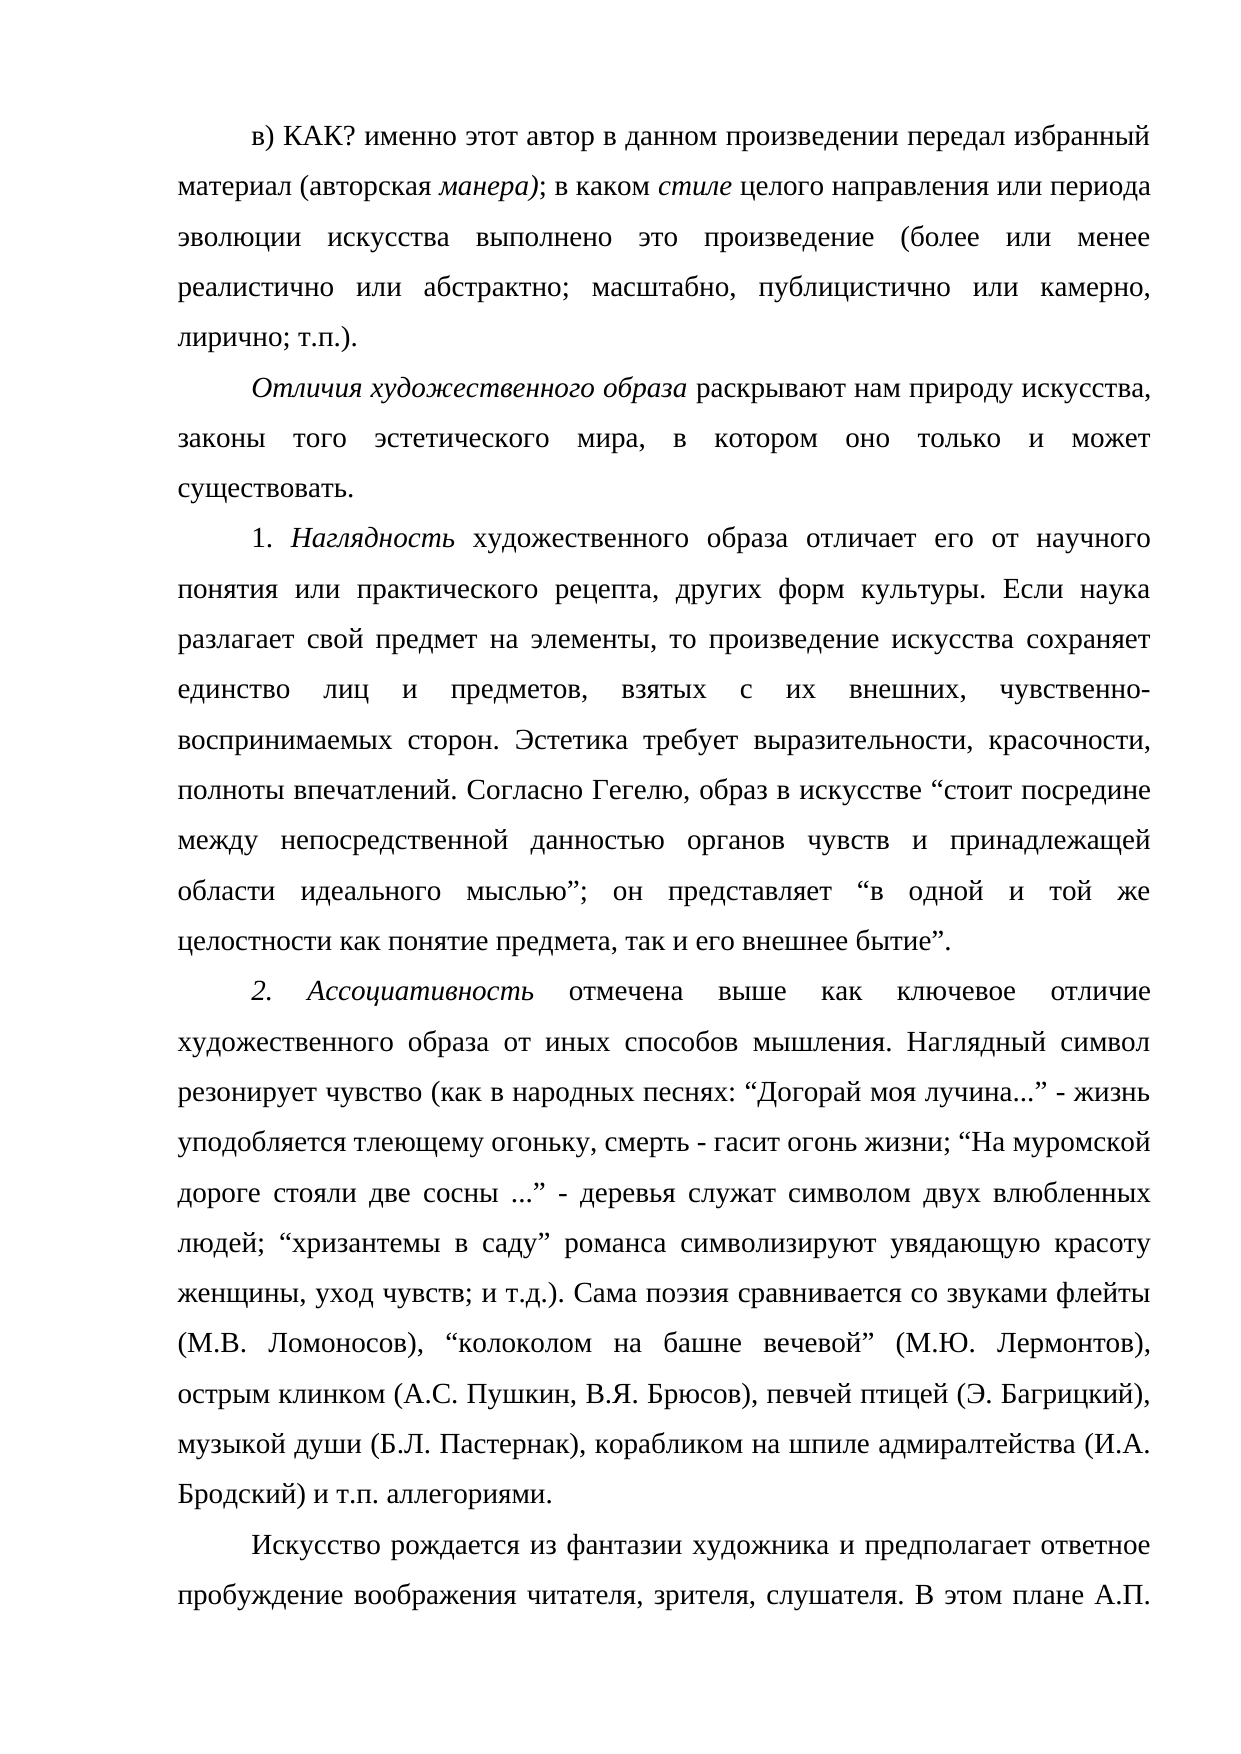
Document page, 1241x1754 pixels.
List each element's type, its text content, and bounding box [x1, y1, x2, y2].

text 2. Ассоциативность отмечена выше как ключевое отличие художественного образа от иных способов мышления. Наглядный символ резонирует чувство (как в народных песнях: “Догорай моя лучина...” - жизнь уподобляется тлеющему огоньку, смерть - гасит огонь жизни; “На муромской дороге стояли две сосны ...” - деревья служат символом двух влюбленных людей; “хризантемы в саду” романса символизируют увядающую красоту женщины, уход чувств; и т.д.). Сама поэзия сравнивается со звуками флейты (М.В. Ломоносов), “колоколом на башне вечевой” (М.Ю. Лермонтов), острым клинком (А.С. Пушкин, В.Я. Брюсов), певчей птицей (Э. Багрицкий), музыкой души (Б.Л. Пастернак), корабликом на шпиле адмиралтейства (И.А. Бродский) и т.п. аллегориями. [177, 973, 1152, 1510]
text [177, 1527, 1152, 1611]
text 1. Наглядность художественного образа отличает его от научного понятия или практического рецепта, других форм культуры. Если наука разлагает свой предмет на элементы, то произведение искусства сохраняет единство лиц и предметов, взятых с их внешних, чувственно-воспринимаемых сторон. Эстетика требует выразительности, красочности, полноты впечатлений. Согласно Гегелю, образ в искусстве “стоит посредине между непосредственной данностью органов чувств и принадлежащей области идеального мыслью”; он представляет “в одной и той же целостности как понятие предмета, так и его внешнее бытие”. [177, 521, 1152, 957]
text в) КАК? именно этот автор в данном произведении передал избранный материал (авторская манера); в каком стиле целого направления или периода эволюции искусства выполнено это произведение (более или менее реалистично или абстрактно; масштабно, публицистично или камерно, лирично; т.п.). [177, 118, 1152, 353]
text Отличия художественного образа раскрывают нам природу искусства, законы того эстетического мира, в котором оно только и может существовать. [177, 370, 1152, 504]
